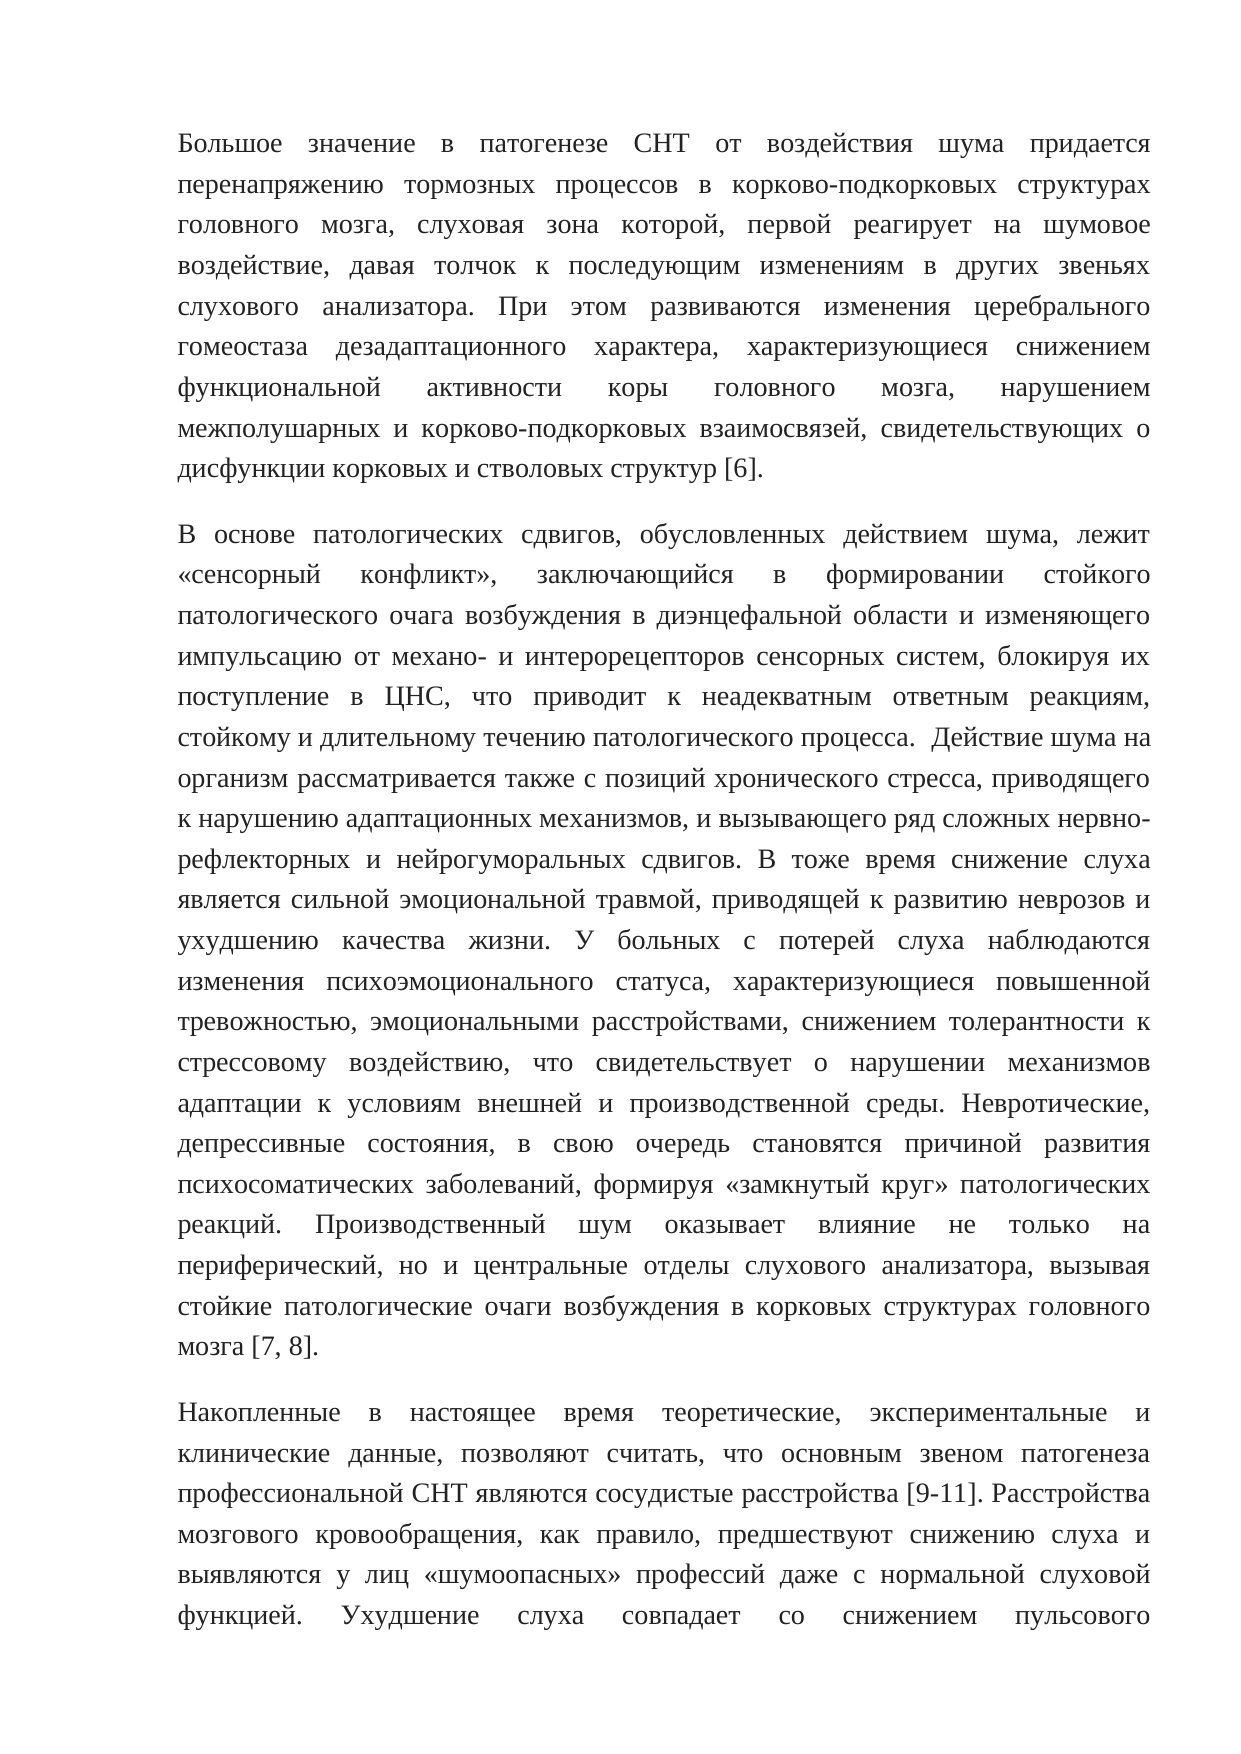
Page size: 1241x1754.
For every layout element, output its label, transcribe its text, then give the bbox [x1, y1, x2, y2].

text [177, 1387, 1152, 1631]
text В основе патологических сдвигов, обусловленных действием шума, лежит «сенсорный конфликт», заключающийся в формировании стойкого патологического очага возбуждения в диэнцефальной области и изменяющего импульсацию от механо- и интерорецепторов сенсорных систем, блокируя их поступление в ЦНС, что приводит к неадекватным ответным реакциям, стойкому и длительному течению патологического процесса. Действие шума на организм рассматривается также с позиций хронического стресса, приводящего к нарушению адаптационных механизмов, и вызывающего ряд сложных нервно-рефлекторных и нейрогуморальных сдвигов. В тоже время снижение слуха является сильной эмоциональной травмой, приводящей к развитию неврозов и ухудшению качества жизни. У больных с потерей слуха наблюдаются изменения психоэмоционального статуса, характеризующиеся повышенной тревожностью, эмоциональными расстройствами, снижением толерантности к стрессовому воздействию, что свидетельствует о нарушении механизмов адаптации к условиям внешней и производственной среды. Невротические, депрессивные состояния, в свою очередь становятся причиной развития психосоматических заболеваний, формируя «замкнутый круг» патологических реакций. Производственный шум оказывает влияние не только на периферический, но и центральные отделы слухового анализатора, вызывая стойкие патологические очаги возбуждения в корковых структурах головного мозга [7, 8]. [177, 509, 1152, 1362]
text Большое значение в патогенезе СНТ от воздействия шума придается перенапряжению тормозных процессов в корково-подкорковых структурах головного мозга, слуховая зона которой, первой реагирует на шумовое воздействие, давая толчок к последующим изменениям в других звеньях слухового анализатора. При этом развиваются изменения церебрального гомеостаза дезадаптационного характера, характеризующиеся снижением функциональной активности коры головного мозга, нарушением межполушарных и корково-подкорковых взаимосвязей, свидетельствующих о дисфункции корковых и стволовых структур [6]. [177, 118, 1152, 484]
